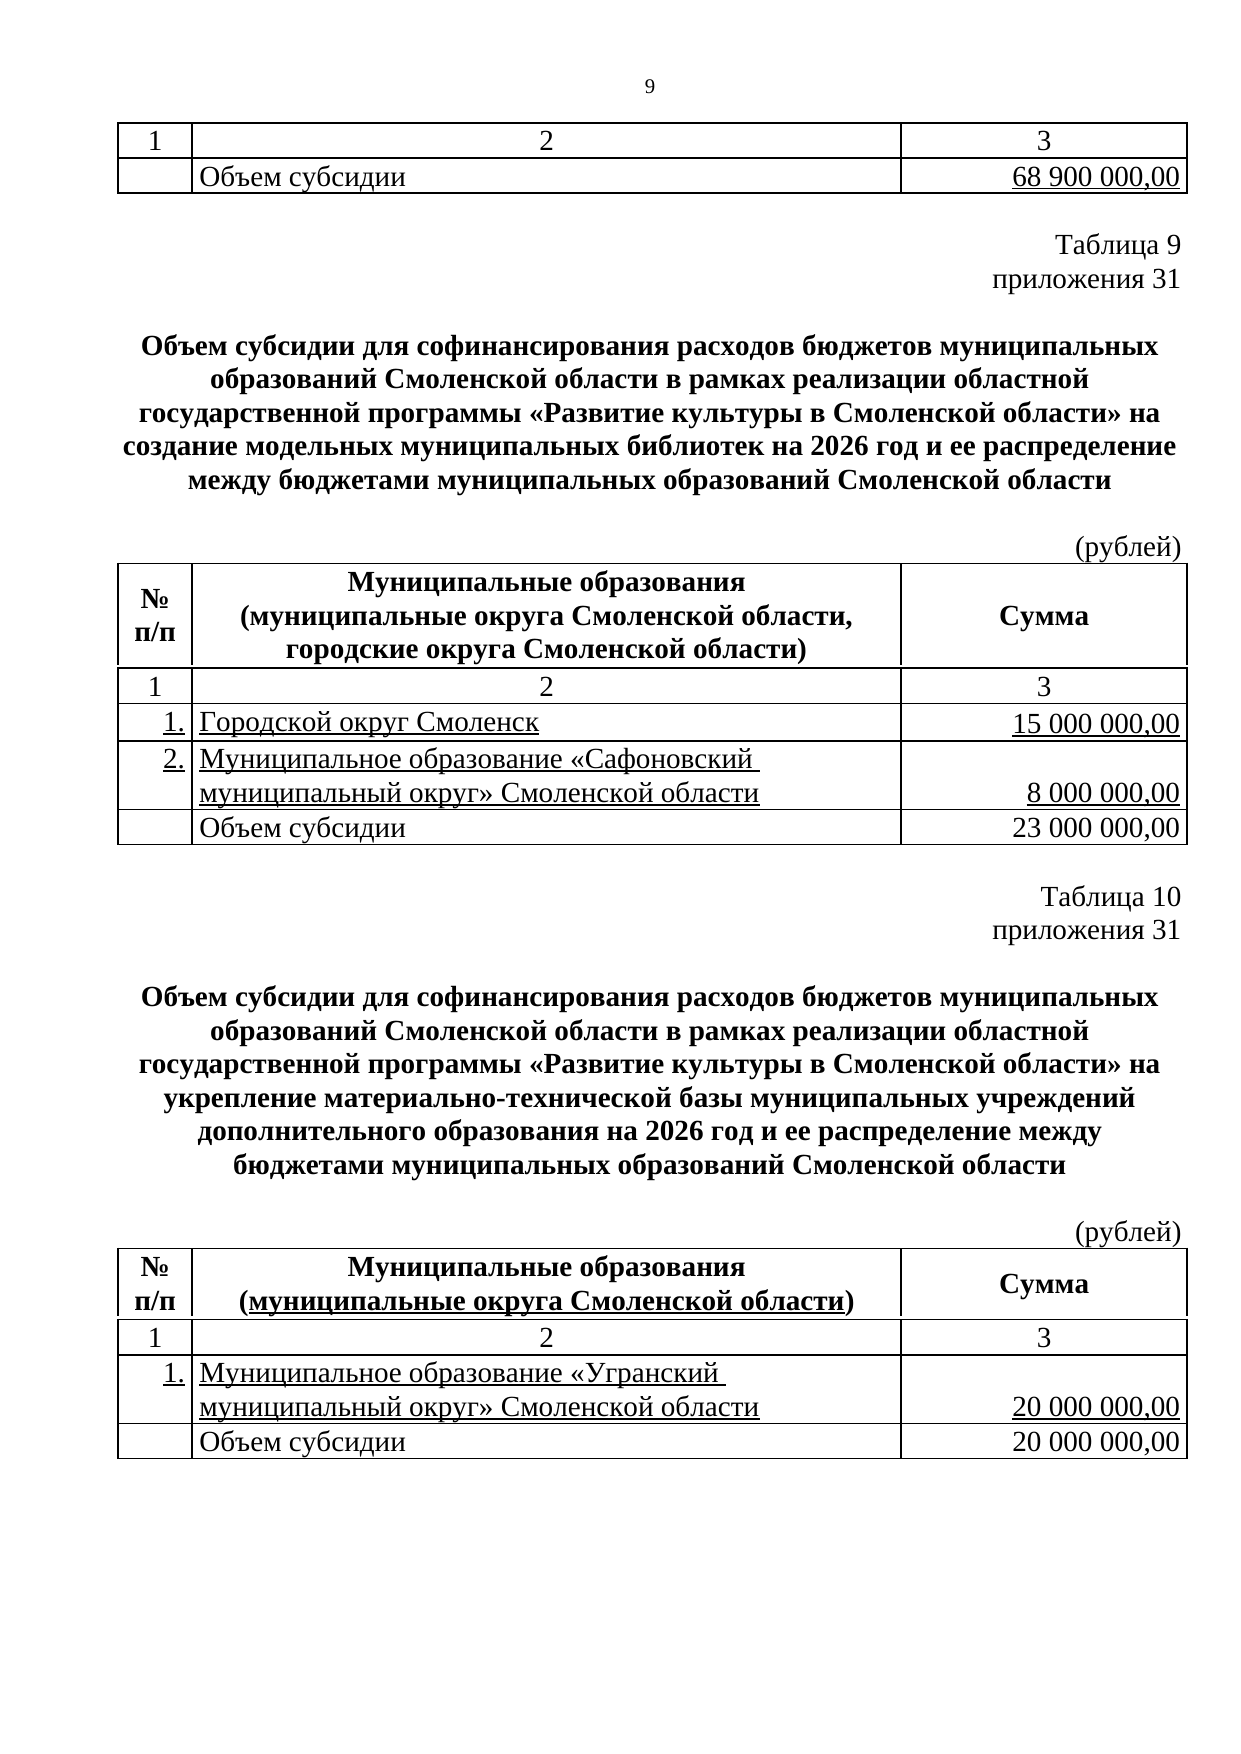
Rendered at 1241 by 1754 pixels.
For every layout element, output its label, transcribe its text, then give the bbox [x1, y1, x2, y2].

table_cell [119, 810, 191, 844]
table_cell 8 000 000,00 [902, 742, 1186, 808]
table_cell 1. [119, 1356, 191, 1422]
text Объем субсидии для софинансирования расходов бюджетов муниципальных образований Смоленской области в рамках реализации областной государственной программы «Развитие культуры в Смоленской области» на создание модельных муниципальных библиотек на 2026 год и ее распределение между бюджетами муниципальных образований Смоленской области [118, 328, 1181, 496]
table_header № п/п [119, 564, 191, 665]
table_header 2 [193, 124, 900, 157]
table_cell Городской округ Смоленск [193, 704, 900, 740]
table_header 3 [902, 1320, 1186, 1354]
table_cell 15 000 000,00 [902, 704, 1186, 740]
table_header 2 [193, 1320, 900, 1354]
table_header 3 [902, 669, 1186, 702]
table_cell 20 000 000,00 [902, 1356, 1186, 1422]
table_cell 68 900 000,00 [902, 159, 1186, 192]
text Таблица 10 [118, 879, 1181, 912]
table_header 3 [902, 124, 1186, 157]
table_header Муниципальные образования (муниципальные округа Смоленской области, городские округа Смоленской области) [193, 564, 900, 665]
text Объем субсидии для софинансирования расходов бюджетов муниципальных образований Смоленской области в рамках реализации областной государственной программы «Развитие культуры в Смоленской области» на укрепление материально-технической базы муниципальных учреждений дополнительного образования на 2026 год и ее распределение между бюджетами муниципальных образований Смоленской области [118, 979, 1181, 1181]
table_cell Муниципальное образование «Сафоновский муниципальный округ» Смоленской области [193, 742, 900, 808]
text (рублей) [118, 529, 1181, 563]
table_cell [119, 159, 191, 192]
table_cell 1. [119, 704, 191, 740]
table_header Сумма [902, 564, 1186, 665]
text приложения 31 [118, 261, 1181, 294]
table_header 1 [119, 1320, 191, 1354]
table_header 2 [193, 669, 900, 702]
table_cell Объем субсидии [193, 1424, 900, 1458]
table_cell Муниципальное образование «Угранский муниципальный округ» Смоленской области [193, 1356, 900, 1422]
text Таблица 9 [118, 227, 1181, 261]
table_cell 20 000 000,00 [902, 1424, 1186, 1458]
table_header 1 [119, 124, 191, 157]
table_header № п/п [119, 1249, 191, 1316]
table_cell 2. [119, 742, 191, 808]
text приложения 31 [118, 912, 1181, 946]
text (рублей) [118, 1214, 1181, 1248]
table_cell Объем субсидии [193, 159, 900, 192]
table_cell [119, 1424, 191, 1458]
table_header 1 [119, 669, 191, 702]
table_header Сумма [902, 1249, 1186, 1316]
table_cell 23 000 000,00 [902, 810, 1186, 844]
table_cell Объем субсидии [193, 810, 900, 844]
table_header Муниципальные образования (муниципальные округа Смоленской области) [193, 1249, 900, 1316]
